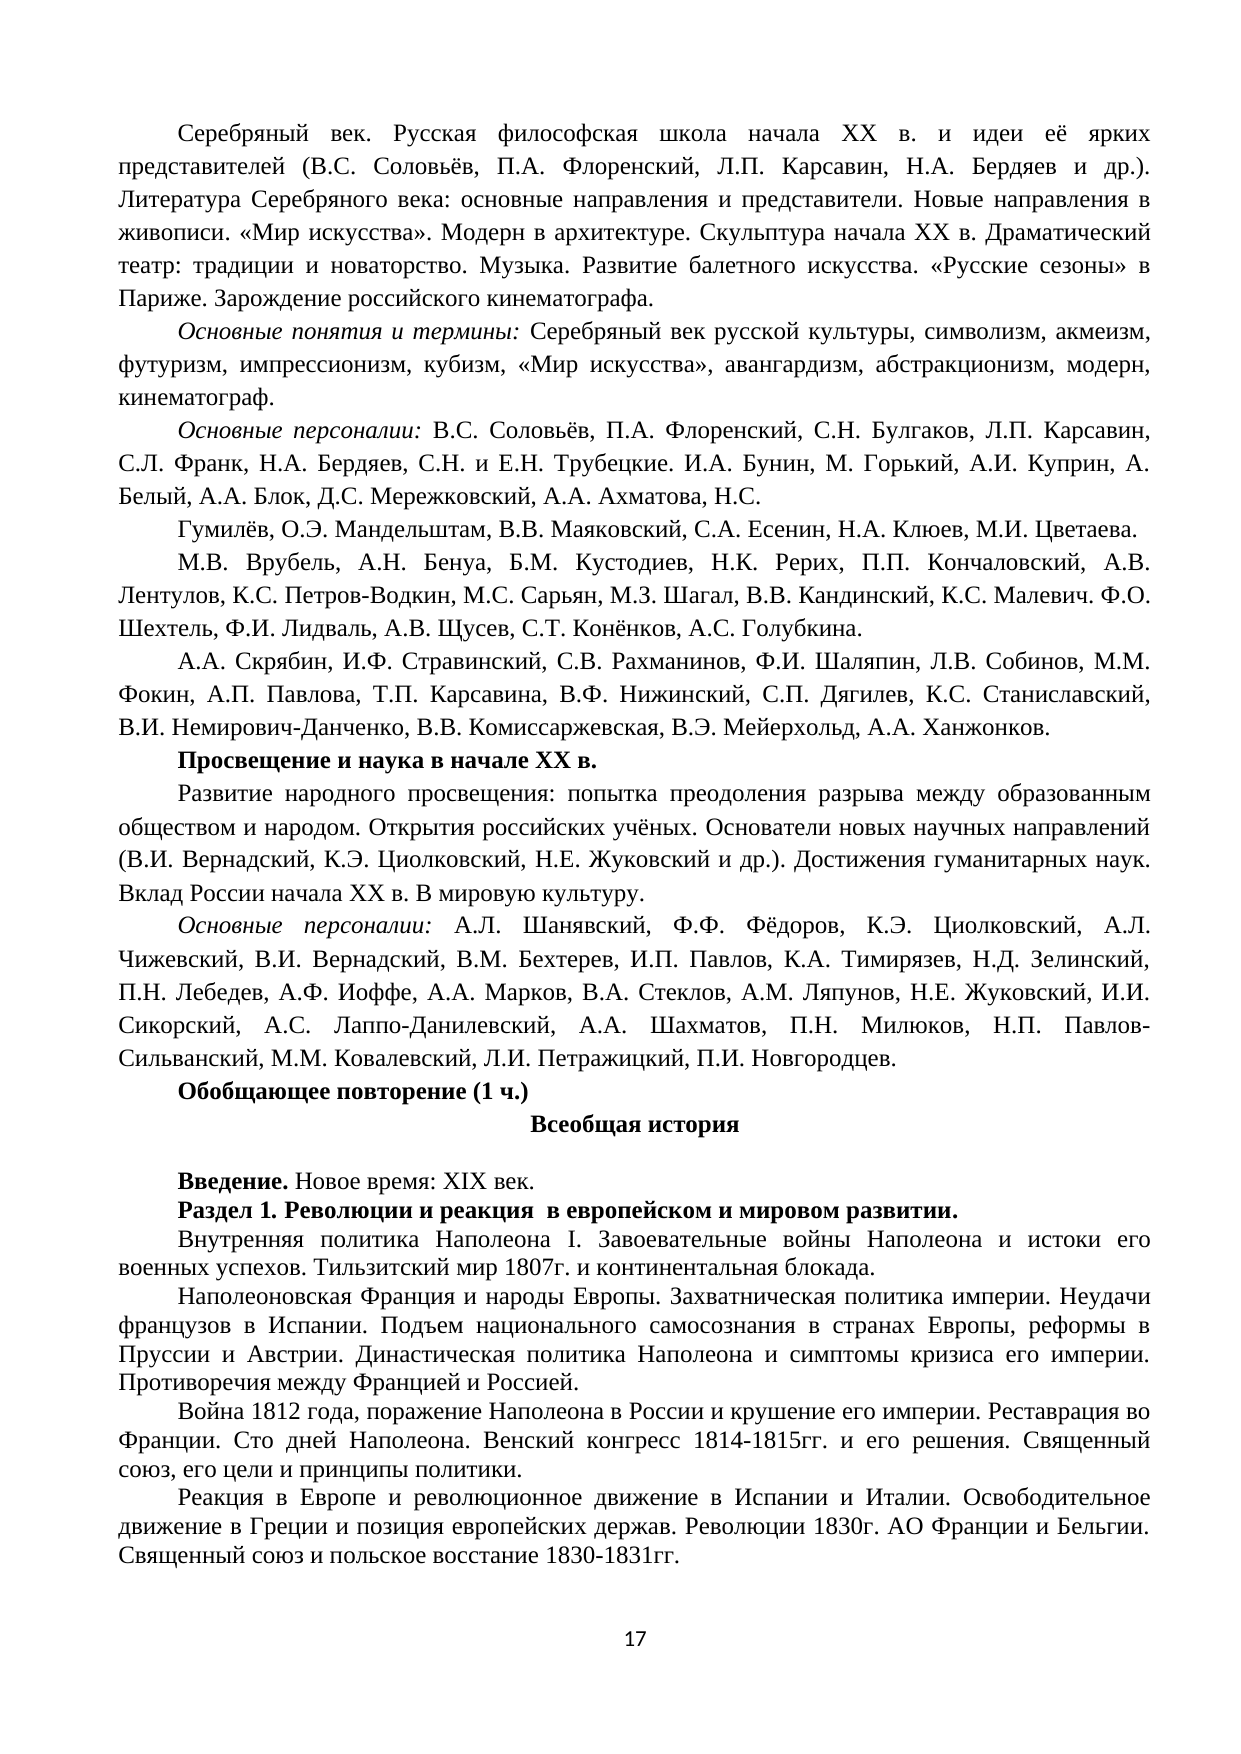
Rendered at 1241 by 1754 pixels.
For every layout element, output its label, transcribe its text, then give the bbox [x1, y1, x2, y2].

text Война 1812 года, поражение Наполеона в России и крушение его империи. Реставрация во Франции. Сто дней Наполеона. Венский конгресс 1814-1815гг. и его решения. Священный союз, его цели и принципы политики. [118, 1396, 1152, 1482]
text Просвещение и наука в начале XX в. [118, 746, 1152, 774]
text Введение. Новое время: XIX век. [118, 1166, 1152, 1195]
text Основные персоналии: А.Л. Шанявский, Ф.Ф. Фёдоров, К.Э. Циолковский, А.Л. Чижевский, В.И. Вернадский, В.М. Бехтерев, И.П. Павлов, К.А. Тимирязев, Н.Д. Зелинский, П.Н. Лебедев, А.Ф. Иоффе, А.А. Марков, В.А. Стеклов, А.М. Ляпунов, Н.Е. Жуковский, И.И. Сикорский, А.С. Лаппо-Данилевский, А.А. Шахматов, П.Н. Милюков, Н.П. Павлов-Сильванский, М.М. Ковалевский, Л.И. Петражицкий, П.И. Новгородцев. [118, 911, 1152, 1071]
text Раздел 1. Революции и реакция в европейском и мировом развитии. [118, 1195, 1152, 1224]
text Обобщающее повторение (1 ч.) [118, 1076, 1152, 1104]
text М.В. Врубель, А.Н. Бенуа, Б.М. Кустодиев, Н.К. Рерих, П.П. Кончаловский, А.В. Лентулов, К.С. Петров-Водкин, М.С. Сарьян, М.З. Шагал, В.В. Кандинский, К.С. Малевич. Ф.О. Шехтель, Ф.И. Лидваль, А.В. Щусев, С.Т. Конёнков, А.С. Голубкина. [118, 547, 1152, 642]
text Гумилёв, О.Э. Мандельштам, В.В. Маяковский, С.А. Есенин, Н.А. Клюев, М.И. Цветаева. [118, 514, 1152, 543]
text Наполеоновская Франция и народы Европы. Захватническая политика империи. Неудачи французов в Испании. Подъем национального самосознания в странах Европы, реформы в Пруссии и Австрии. Династическая политика Наполеона и симптомы кризиса его империи. Противоречия между Францией и Россией. [118, 1281, 1152, 1396]
text Серебряный век. Русская философская школа начала ХХ в. и идеи её ярких представителей (В.С. Соловьёв, П.А. Флоренский, Л.П. Карсавин, Н.А. Бердяев и др.). Литература Серебряного века: основные направления и представители. Новые направления в живописи. «Мир искусства». Модерн в архитектуре. Скульптура начала ХХ в. Драматический театр: традиции и новаторство. Музыка. Развитие балетного искусства. «Русские сезоны» в Париже. Зарождение российского кинематографа. [118, 118, 1152, 312]
text Развитие народного просвещения: попытка преодоления разрыва между образованным обществом и народом. Открытия российских учёных. Основатели новых научных направлений (В.И. Вернадский, К.Э. Циолковский, Н.Е. Жуковский и др.). Достижения гуманитарных наук. Вклад России начала ХХ в. В мировую культуру. [118, 778, 1152, 906]
text Основные персоналии: В.С. Соловьёв, П.А. Флоренский, С.Н. Булгаков, Л.П. Карсавин, С.Л. Франк, Н.А. Бердяев, С.Н. и Е.Н. Трубецкие. И.А. Бунин, М. Горький, А.И. Куприн, А. Белый, А.А. Блок, Д.С. Мережковский, А.А. Ахматова, Н.С. [118, 415, 1152, 510]
text Основные понятия и термины: Серебряный век русской культуры, символизм, акмеизм, футуризм, импрессионизм, кубизм, «Мир искусства», авангардизм, абстракционизм, модерн, кинематограф. [118, 316, 1152, 411]
text Всеобщая история [118, 1109, 1152, 1137]
text Реакция в Европе и революционное движение в Испании и Италии. Освободительное движение в Греции и позиция европейских держав. Революции 1830г. АО Франции и Бельгии. Священный союз и польское восстание 1830-1831гг. [118, 1482, 1152, 1569]
text А.А. Скрябин, И.Ф. Стравинский, С.В. Рахманинов, Ф.И. Шаляпин, Л.В. Собинов, М.М. Фокин, А.П. Павлова, Т.П. Карсавина, В.Ф. Нижинский, С.П. Дягилев, К.С. Станиславский, В.И. Немирович-Данченко, В.В. Комиссаржевская, В.Э. Мейерхольд, А.А. Ханжонков. [118, 646, 1152, 741]
text Внутренняя политика Наполеона I. Завоевательные войны Наполеона и истоки его военных успехов. Тильзитский мир 1807г. и континентальная блокада. [118, 1224, 1152, 1281]
